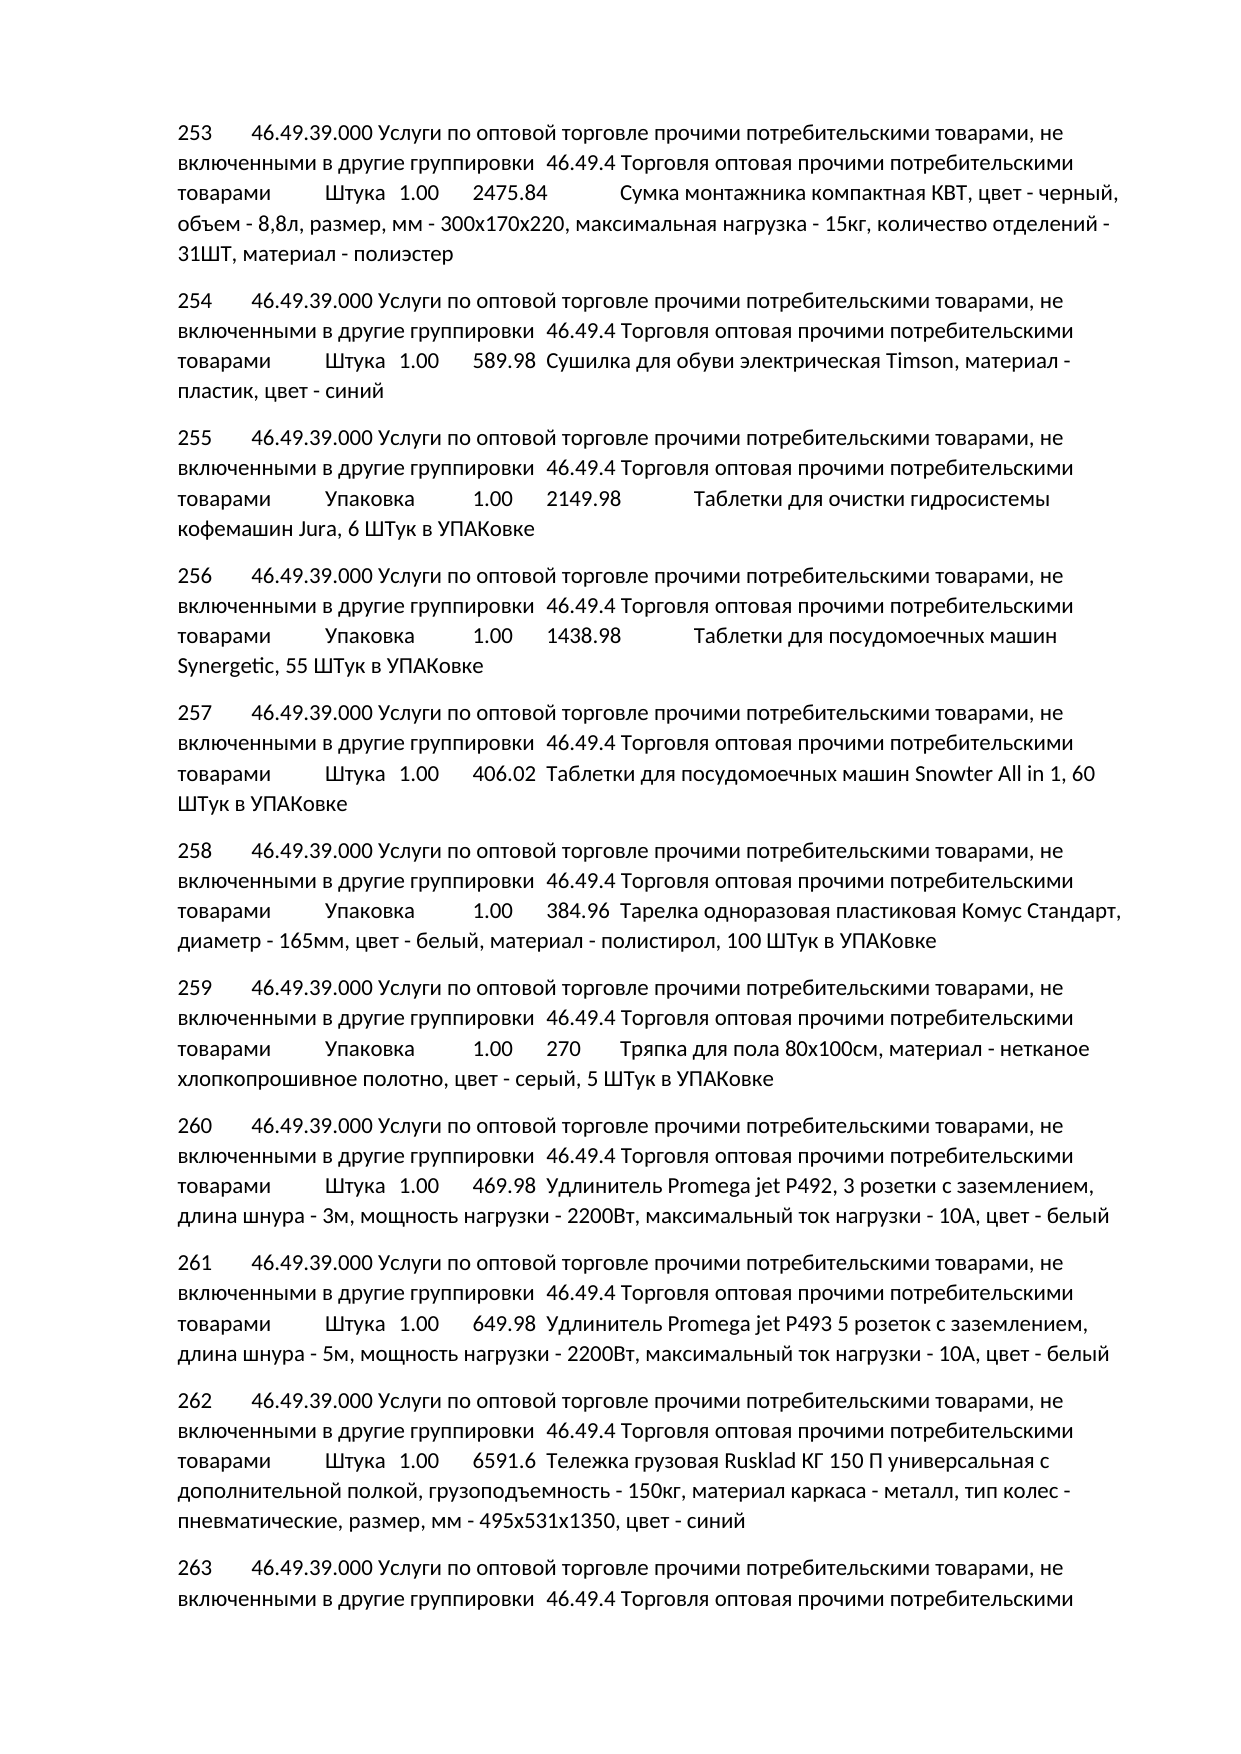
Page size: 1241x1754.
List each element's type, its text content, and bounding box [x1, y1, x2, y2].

text 257 46.49.39.000 Услуги по оптовой торговле прочими потребительскими товарами, не включенными в другие группировки 46.49.4 Торговля оптовая прочими потребительскими товарами Штука 1.00 406.02 Таблетки для посудомоечных машин Snowter All in 1, 60 ШТук в УПАКовке [177, 698, 1152, 817]
text 259 46.49.39.000 Услуги по оптовой торговле прочими потребительскими товарами, не включенными в другие группировки 46.49.4 Торговля оптовая прочими потребительскими товарами Упаковка 1.00 270 Тряпка для пола 80х100см, материал - нетканое хлопкопрошивное полотно, цвет - серый, 5 ШТук в УПАКовке [177, 973, 1152, 1092]
text 261 46.49.39.000 Услуги по оптовой торговле прочими потребительскими товарами, не включенными в другие группировки 46.49.4 Торговля оптовая прочими потребительскими товарами Штука 1.00 649.98 Удлинитель Promega jet P493 5 розеток с заземлением, длина шнура - 5м, мощность нагрузки - 2200Вт, максимальный ток нагрузки - 10А, цвет - белый [177, 1248, 1152, 1367]
text 255 46.49.39.000 Услуги по оптовой торговле прочими потребительскими товарами, не включенными в другие группировки 46.49.4 Торговля оптовая прочими потребительскими товарами Упаковка 1.00 2149.98 Таблетки для очистки гидросистемы кофемашин Jura, 6 ШТук в УПАКовке [177, 423, 1152, 542]
text 253 46.49.39.000 Услуги по оптовой торговле прочими потребительскими товарами, не включенными в другие группировки 46.49.4 Торговля оптовая прочими потребительскими товарами Штука 1.00 2475.84 Сумка монтажника компактная КВТ, цвет - черный, объем - 8,8л, размер, мм - 300x170x220, максимальная нагрузка - 15кг, количество отделений - 31ШТ, материал - полиэстер [177, 118, 1152, 267]
text 254 46.49.39.000 Услуги по оптовой торговле прочими потребительскими товарами, не включенными в другие группировки 46.49.4 Торговля оптовая прочими потребительскими товарами Штука 1.00 589.98 Сушилка для обуви электрическая Timson, материал - пластик, цвет - синий [177, 286, 1152, 404]
text 256 46.49.39.000 Услуги по оптовой торговле прочими потребительскими товарами, не включенными в другие группировки 46.49.4 Торговля оптовая прочими потребительскими товарами Упаковка 1.00 1438.98 Таблетки для посудомоечных машин Synergetic, 55 ШТук в УПАКовке [177, 561, 1152, 679]
text 258 46.49.39.000 Услуги по оптовой торговле прочими потребительскими товарами, не включенными в другие группировки 46.49.4 Торговля оптовая прочими потребительскими товарами Упаковка 1.00 384.96 Тарелка одноразовая пластиковая Комус Стандарт, диаметр - 165мм, цвет - белый, материал - полистирол, 100 ШТук в УПАКовке [177, 836, 1152, 954]
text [177, 1553, 1152, 1612]
text 260 46.49.39.000 Услуги по оптовой торговле прочими потребительскими товарами, не включенными в другие группировки 46.49.4 Торговля оптовая прочими потребительскими товарами Штука 1.00 469.98 Удлинитель Promega jet P492, 3 розетки с заземлением, длина шнура - 3м, мощность нагрузки - 2200Вт, максимальный ток нагрузки - 10А, цвет - белый [177, 1111, 1152, 1229]
text 262 46.49.39.000 Услуги по оптовой торговле прочими потребительскими товарами, не включенными в другие группировки 46.49.4 Торговля оптовая прочими потребительскими товарами Штука 1.00 6591.6 Тележка грузовая Rusklad КГ 150 П универсальная с дополнительной полкой, грузоподъемность - 150кг, материал каркаса - металл, тип колес - пневматические, размер, мм - 495x531x1350, цвет - синий [177, 1386, 1152, 1535]
